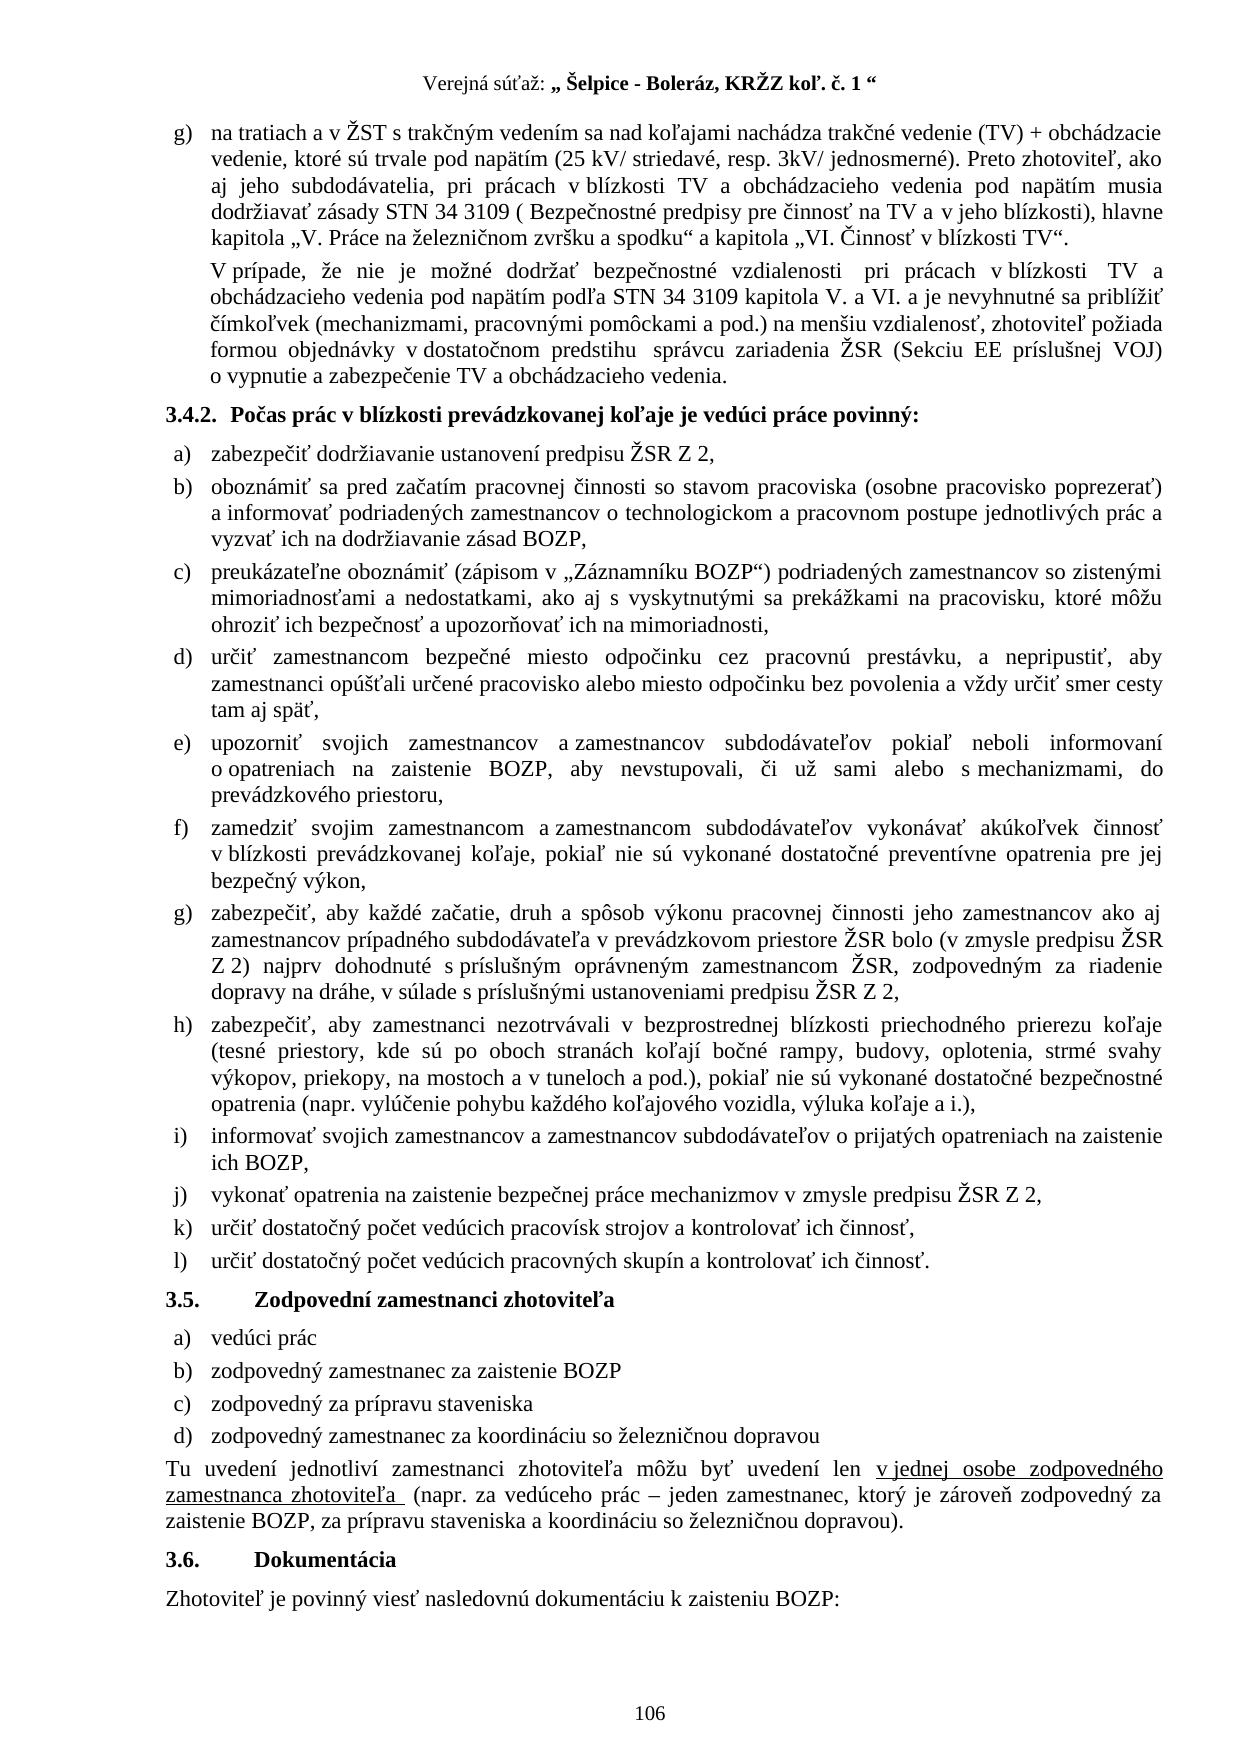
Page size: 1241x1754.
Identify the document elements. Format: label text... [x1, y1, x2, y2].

list Počas prác v blízkosti prevádzkovanej koľaje je vedúci práce povinný: [165, 401, 1163, 428]
list na tratiach a v ŽST s trakčným vedením sa nad koľajami nachádza trakčné vedenie (TV) + obchádzacie vedenie, ktoré sú trvale pod napätím (25 kV/ striedavé, resp. 3kV/ jednosmerné). Preto zhotoviteľ, ako aj jeho subdodávatelia, pri prácach v blízkosti TV a obchádzacieho vedenia pod napätím musia dodržiavať zásady STN 34 3109 ( Bezpečnostné predpisy pre činnosť na TV a v jeho blízkosti), hlavne kapitola „V. Práce na železničnom zvršku a spodku“ a kapitola „VI. Činnosť v blízkosti TV“. [173, 119, 1163, 251]
text Tu uvedení jednotliví zamestnanci zhotoviteľa môžu byť uvedení len v jednej osobe zodpovedného zamestnanca zhotoviteľa (napr. za vedúceho prác – jeden zamestnanec, ktorý je zároveň zodpovedný za zaistenie BOZP, za prípravu staveniska a koordináciu so železničnou dopravou). [165, 1455, 1163, 1534]
list vedúci prác [173, 1324, 1163, 1351]
list zodpovedný za prípravu staveniska [173, 1390, 1163, 1416]
list určiť dostatočný počet vedúcich pracovných skupín a kontrolovať ich činnosť. [173, 1247, 1163, 1273]
list vykonať opatrenia na zaistenie bezpečnej práce mechanizmov v zmysle predpisu ŽSR Z 2, [173, 1182, 1163, 1208]
list Dokumentácia [165, 1546, 1163, 1573]
list určiť zamestnancom bezpečné miesto odpočinku cez pracovnú prestávku, a nepripustiť, aby zamestnanci opúšťali určené pracovisko alebo miesto odpočinku bez povolenia a vždy určiť smer cesty tam aj späť, [173, 643, 1163, 722]
list zodpovedný zamestnanec za koordináciu so železničnou dopravou [173, 1422, 1163, 1449]
list určiť dostatočný počet vedúcich pracovísk strojov a kontrolovať ich činnosť, [173, 1214, 1163, 1241]
list zabezpečiť dodržiavanie ustanovení predpisu ŽSR Z 2, [173, 440, 1163, 466]
list zabezpečiť, aby zamestnanci nezotrvávali v bezprostrednej blízkosti priechodného prierezu koľaje (tesné priestory, kde sú po oboch stranách koľají bočné rampy, budovy, oplotenia, strmé svahy výkopov, priekopy, na mostoch a v tuneloch a pod.), pokiaľ nie sú vykonané dostatočné bezpečnostné opatrenia (napr. vylúčenie pohybu každého koľajového vozidla, výluka koľaje a i.), [173, 1011, 1163, 1116]
list informovať svojich zamestnancov a zamestnancov subdodávateľov o prijatých opatreniach na zaistenie ich BOZP, [173, 1123, 1163, 1175]
list Zodpovední zamestnanci zhotoviteľa [165, 1286, 1163, 1312]
list zodpovedný zamestnanec za zaistenie BOZP [173, 1357, 1163, 1383]
list zabezpečiť, aby každé začatie, druh a spôsob výkonu pracovnej činnosti jeho zamestnancov ako aj zamestnancov prípadného subdodávateľa v prevádzkovom priestore ŽSR bolo (v zmysle predpisu ŽSR Z 2) najprv dohodnuté s príslušným oprávneným zamestnancom ŽSR, zodpovedným za riadenie dopravy na dráhe, v súlade s príslušnými ustanoveniami predpisu ŽSR Z 2, [173, 899, 1163, 1005]
text Zhotoviteľ je povinný viesť nasledovnú dokumentáciu k zaisteniu BOZP: [165, 1585, 1163, 1612]
list zamedziť svojim zamestnancom a zamestnancom subdodávateľov vykonávať akúkoľvek činnosť v blízkosti prevádzkovanej koľaje, pokiaľ nie sú vykonané dostatočné preventívne opatrenia pre jej bezpečný výkon, [173, 814, 1163, 893]
text V prípade, že nie je možné dodržať bezpečnostné vzdialenosti pri prácach v blízkosti TV a obchádzacieho vedenia pod napätím podľa STN 34 3109 kapitola V. a VI. a je nevyhnutné sa priblížiť čímkoľvek (mechanizmami, pracovnými pomôckami a pod.) na menšiu vzdialenosť, zhotoviteľ požiada formou objednávky v dostatočnom predstihu správcu zariadenia ŽSR (Sekciu EE príslušnej VOJ) o vypnutie a zabezpečenie TV a obchádzacieho vedenia. [210, 257, 1163, 389]
list preukázateľne oboznámiť (zápisom v „Záznamníku BOZP“) podriadených zamestnancov so zistenými mimoriadnosťami a nedostatkami, ako aj s vyskytnutými sa prekážkami na pracovisku, ktoré môžu ohroziť ich bezpečnosť a upozorňovať ich na mimoriadnosti, [173, 558, 1163, 637]
list upozorniť svojich zamestnancov a zamestnancov subdodávateľov pokiaľ neboli informovaní o opatreniach na zaistenie BOZP, aby nevstupovali, či už sami alebo s mechanizmami, do prevádzkového priestoru, [173, 729, 1163, 808]
list oboznámiť sa pred začatím pracovnej činnosti so stavom pracoviska (osobne pracovisko poprezerať) a informovať podriadených zamestnancov o technologickom a pracovnom postupe jednotlivých prác a vyzvať ich na dodržiavanie zásad BOZP, [173, 473, 1163, 552]
